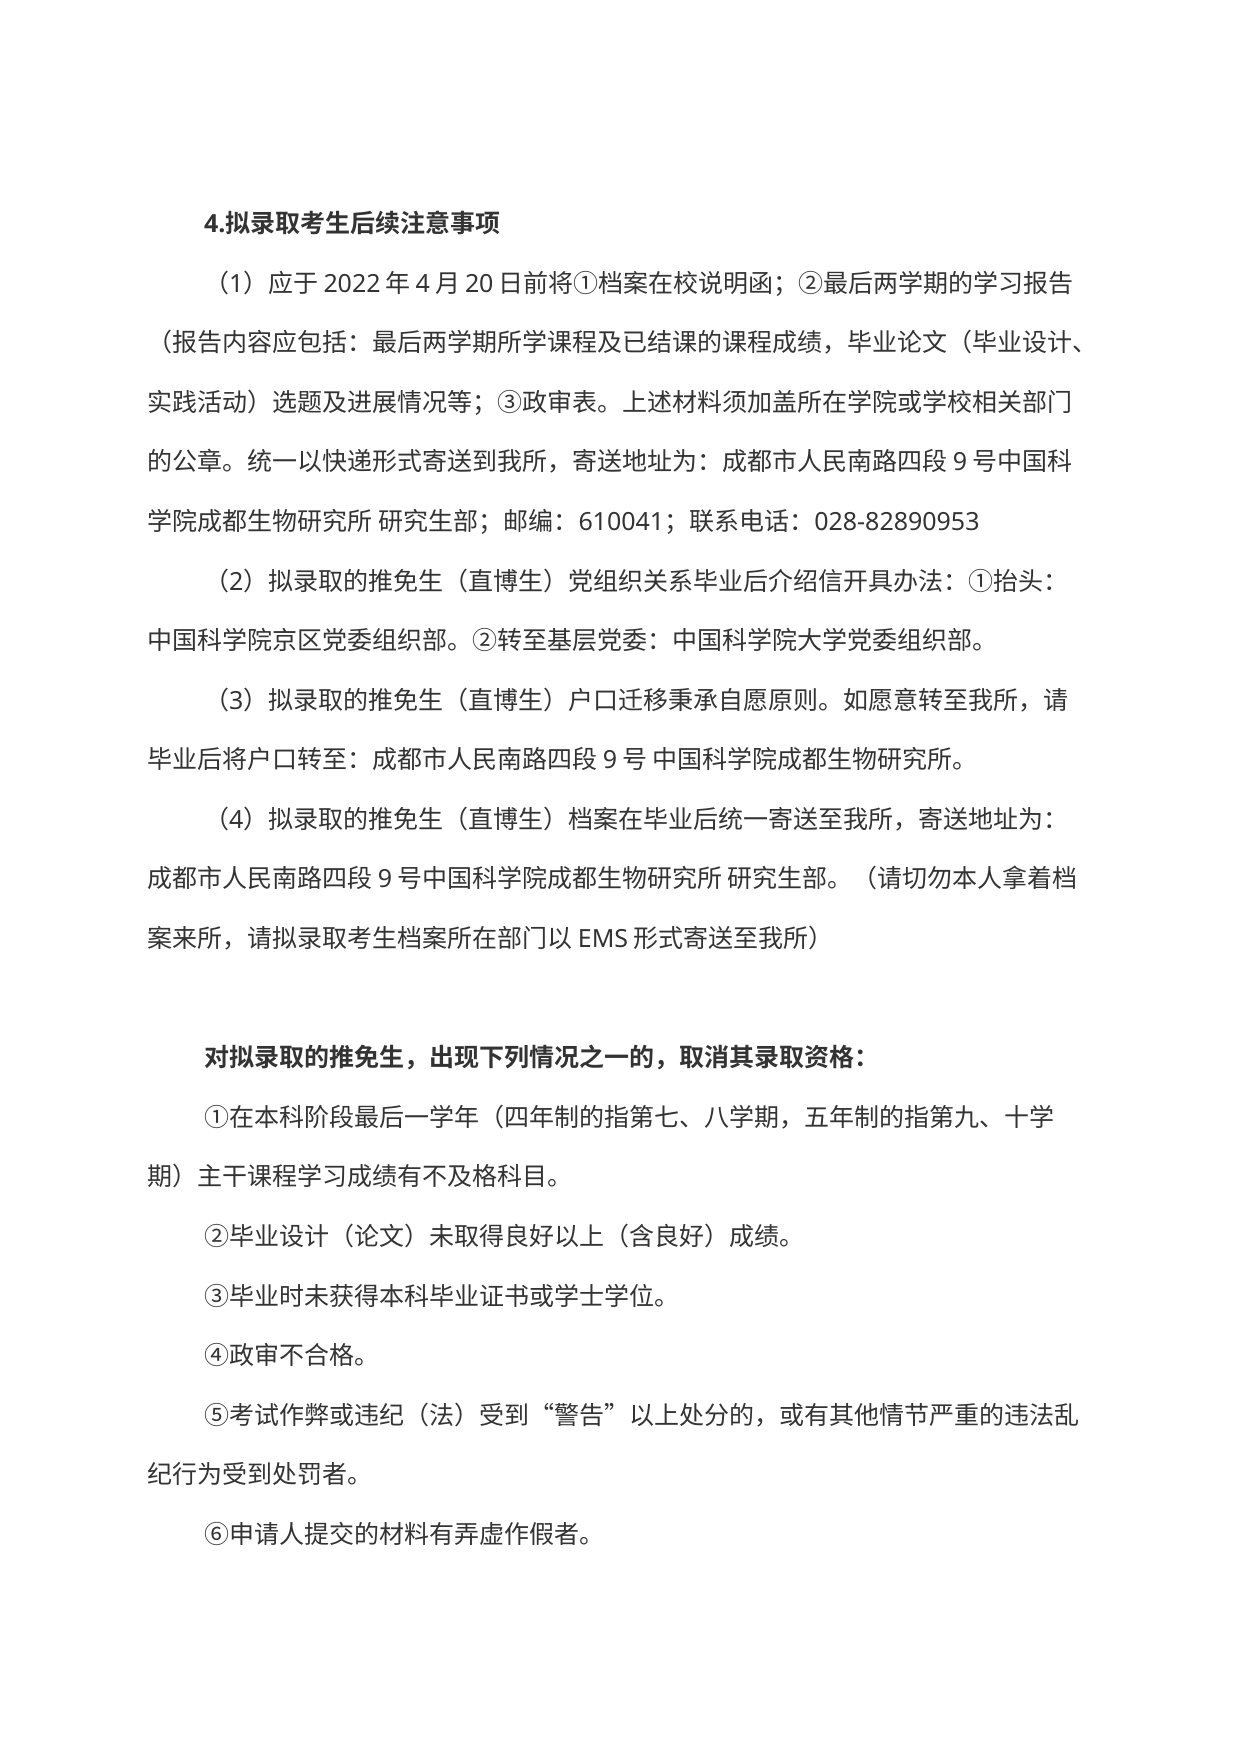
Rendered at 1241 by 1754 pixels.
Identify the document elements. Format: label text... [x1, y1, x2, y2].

text ⑤考试作弊或违纪（法）受到“警告”以上处分的，或有其他情节严重的违法乱纪行为受到处罚者。 [148, 1383, 1092, 1503]
text ③毕业时未获得本科毕业证书或学士学位。 [148, 1264, 1092, 1324]
text 对拟录取的推免生，出现下列情况之一的，取消其录取资格： [148, 1026, 1092, 1086]
text （3）拟录取的推免生（直博生）户口迁移秉承自愿原则。如愿意转至我所，请毕业后将户口转至：成都市人民南路四段9号 中国科学院成都生物研究所。 [148, 668, 1092, 788]
text ④政审不合格。 [148, 1324, 1092, 1383]
text （1）应于2022年4月20日前将①档案在校说明函；②最后两学期的学习报告（报告内容应包括：最后两学期所学课程及已结课的课程成绩，毕业论文（毕业设计、实践活动）选题及进展情况等；③政审表。上述材料须加盖所在学院或学校相关部门的公章。统一以快递形式寄送到我所，寄送地址为：成都市人民南路四段9号中国科学院成都生物研究所 研究生部；邮编：610041；联系电话：028-82890953 [148, 251, 1092, 549]
text （4）拟录取的推免生（直博生）档案在毕业后统一寄送至我所，寄送地址为：成都市人民南路四段9号中国科学院成都生物研究所 研究生部。（请切勿本人拿着档案来所，请拟录取考生档案所在部门以EMS形式寄送至我所） [148, 788, 1092, 966]
text ⑥申请人提交的材料有弄虚作假者。 [148, 1503, 1092, 1562]
text ①在本科阶段最后一学年（四年制的指第七、八学期，五年制的指第九、十学期）主干课程学习成绩有不及格科目。 [148, 1086, 1092, 1205]
text （2）拟录取的推免生（直博生）党组织关系毕业后介绍信开具办法：①抬头：中国科学院京区党委组织部。②转至基层党委：中国科学院大学党委组织部。 [148, 549, 1092, 668]
text ②毕业设计（论文）未取得良好以上（含良好）成绩。 [148, 1205, 1092, 1264]
text 4.拟录取考生后续注意事项 [148, 192, 1092, 251]
